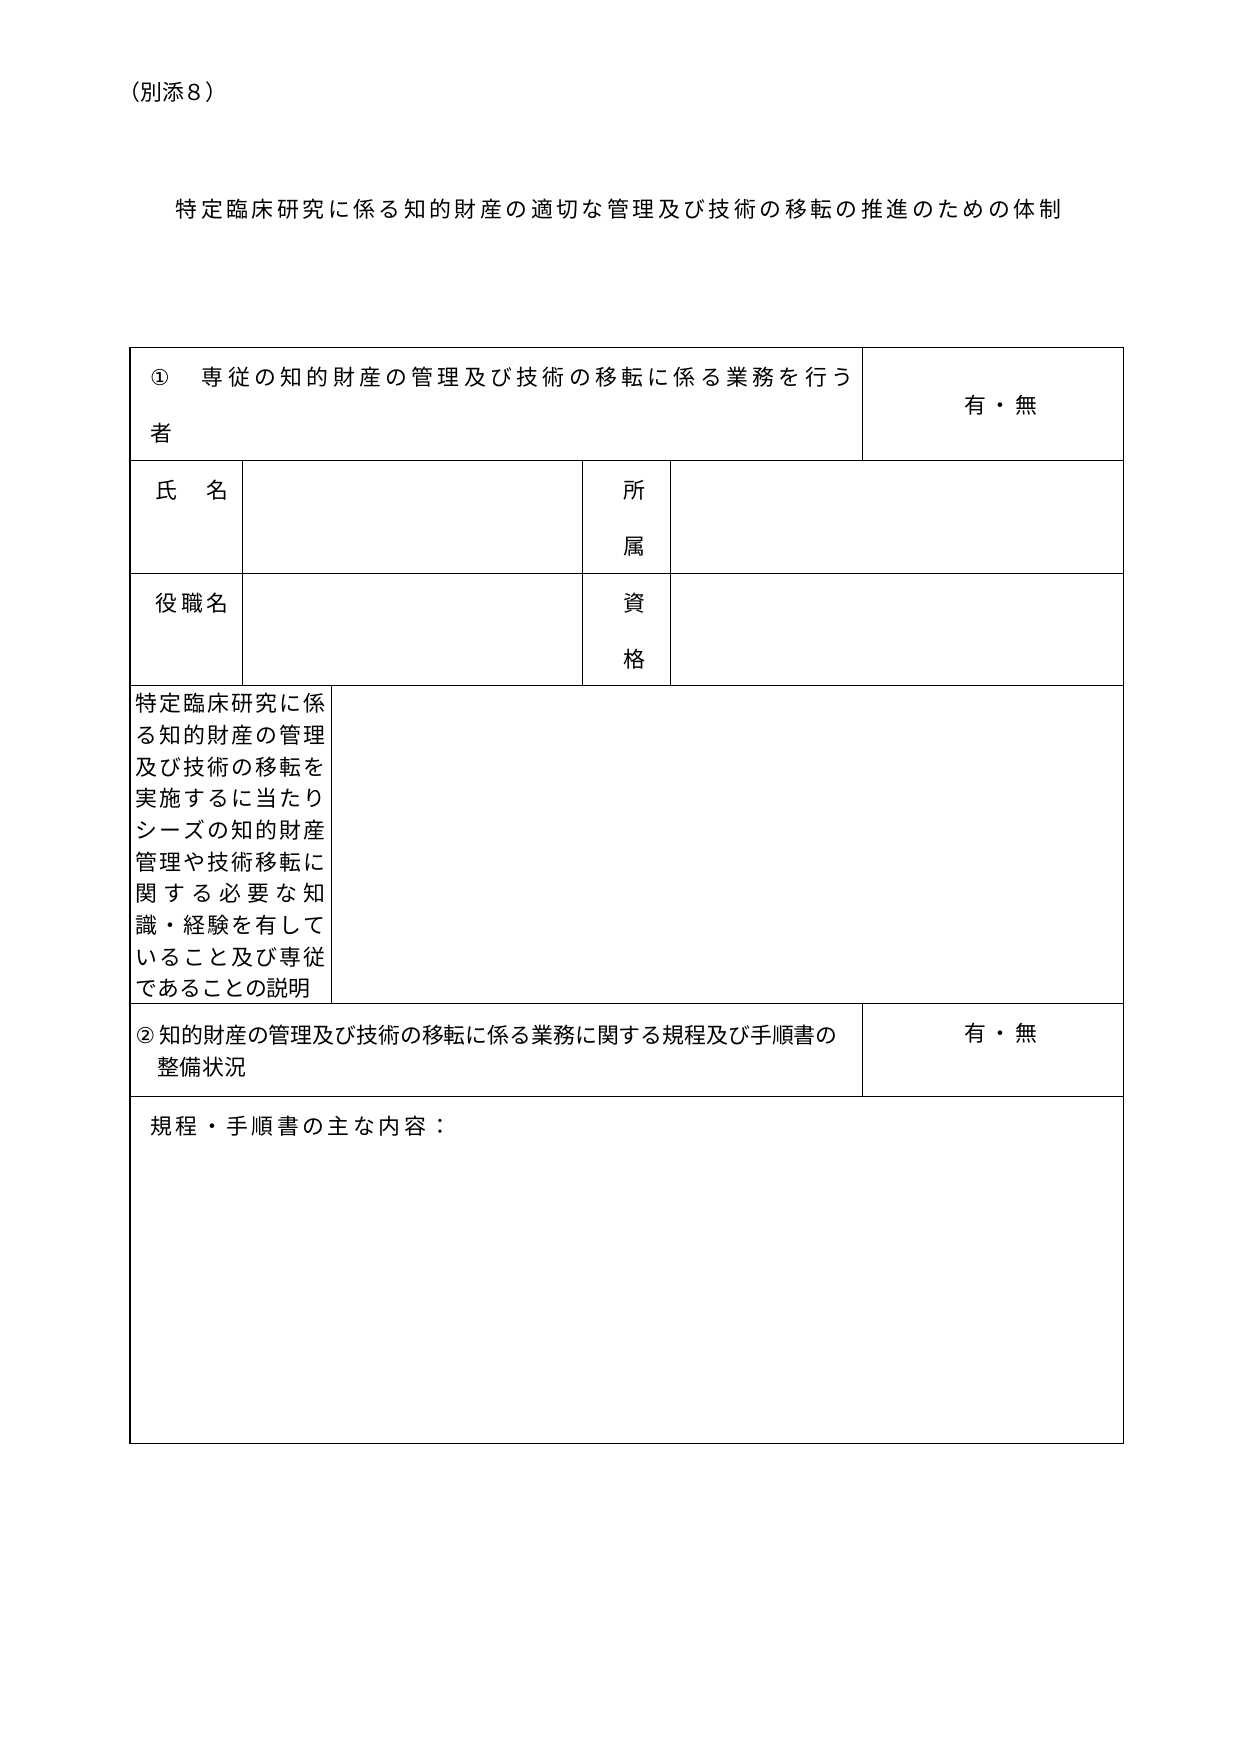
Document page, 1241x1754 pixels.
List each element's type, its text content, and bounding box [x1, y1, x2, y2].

table_cell 有・無 [863, 1004, 1123, 1096]
table_cell [332, 686, 1123, 1003]
table_cell [243, 574, 582, 685]
table_cell 氏 名 [131, 461, 242, 573]
table_cell 資 格 [583, 574, 670, 685]
table_cell [243, 461, 582, 573]
table_header 有・無 [863, 348, 1123, 460]
table_cell 所 属 [583, 461, 670, 573]
table_cell ②知的財産の管理及び技術の移転に係る業務に関する規程及び手順書の整備状況 [131, 1004, 862, 1096]
table_cell [671, 461, 1123, 573]
text 特定臨床研究に係る知的財産の適切な管理及び技術の移転の推進のための体制 [124, 180, 1116, 236]
table_cell [671, 574, 1123, 685]
table_header ①専従の知的財産の管理及び技術の移転に係る業務を行う者 [131, 348, 862, 460]
table_cell 特定臨床研究に係る知的財産の管理及び技術の移転を実施するに当たりシーズの知的財産管理や技術移転に関する必要な知識・経験を有していること及び専従であることの説明 [131, 686, 331, 1003]
table_cell 規程・手順書の主な内容： [131, 1097, 1123, 1443]
table_cell 役職名 [131, 574, 242, 685]
